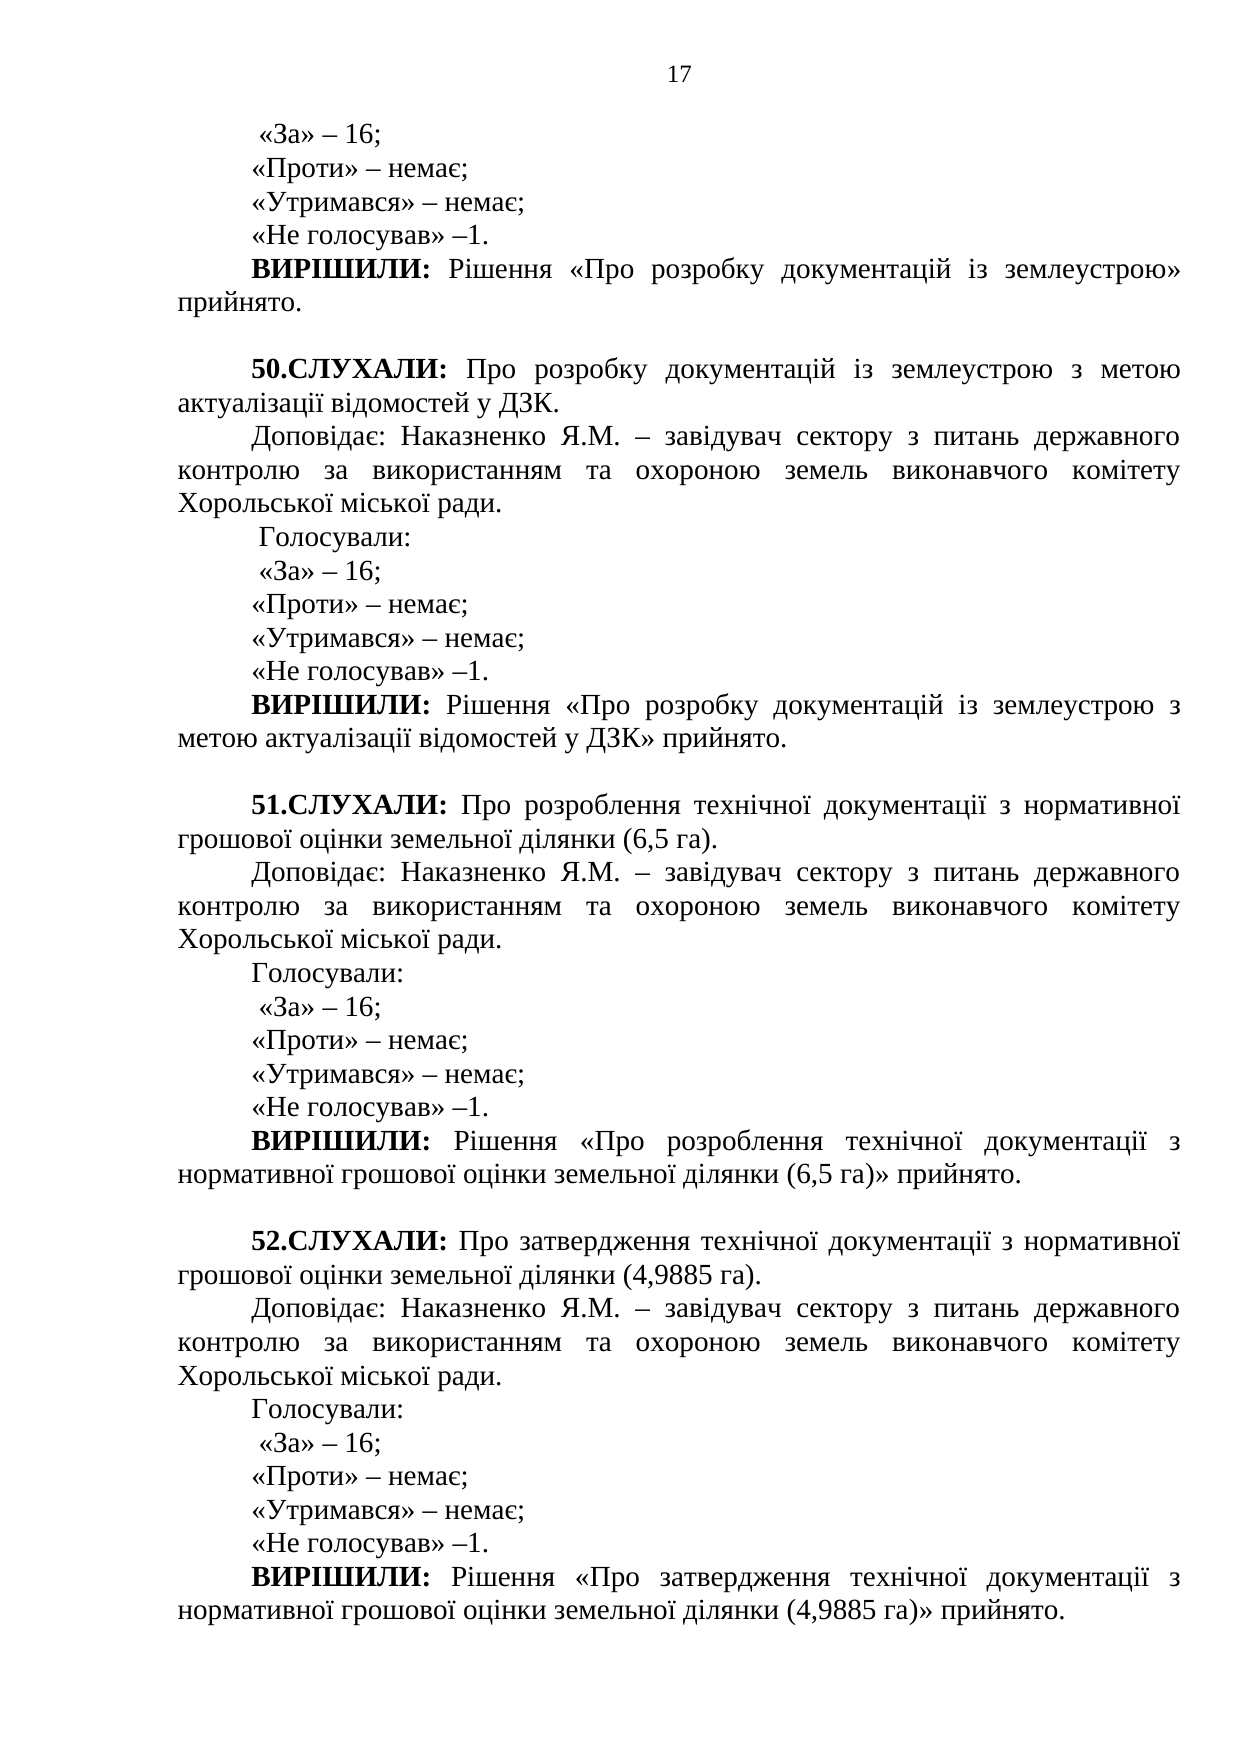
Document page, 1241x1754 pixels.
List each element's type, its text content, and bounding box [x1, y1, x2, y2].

text «За» – 16; [177, 117, 1181, 150]
text «Проти» – немає; [177, 1458, 1181, 1492]
text «Не голосував» –1. [177, 653, 1181, 687]
text ВИРІШИЛИ: Рішення «Про розробку документацій із землеустрою» прийнято. [177, 251, 1181, 318]
text «Не голосував» –1. [177, 1089, 1181, 1123]
text «Проти» – немає; [177, 586, 1181, 620]
text «За» – 16; [177, 553, 1181, 586]
text 52.СЛУХАЛИ: Про затвердження технічної документації з нормативної грошової оцінки земельної ділянки (4,9885 га). [177, 1223, 1181, 1291]
text «Не голосував» –1. [177, 217, 1181, 251]
text 51.СЛУХАЛИ: Про розроблення технічної документації з нормативної грошової оцінки земельної ділянки (6,5 га). [177, 787, 1181, 854]
text «Утримався» – немає; [177, 1056, 1181, 1089]
text Голосували: [177, 1391, 1181, 1425]
text «Проти» – немає; [177, 150, 1181, 184]
text «Проти» – немає; [177, 1022, 1181, 1056]
text «Утримався» – немає; [177, 1492, 1181, 1525]
text «Не голосував» –1. [177, 1525, 1181, 1559]
text «За» – 16; [177, 1425, 1181, 1458]
text «Утримався» – немає; [177, 620, 1181, 653]
text 50.СЛУХАЛИ: Про розробку документацій із землеустрою з метою актуалізації відомостей у ДЗК. [177, 351, 1181, 418]
text Голосували: [177, 519, 1181, 553]
text «За» – 16; [177, 989, 1181, 1022]
text Голосували: [177, 955, 1181, 989]
text ВИРІШИЛИ: Рішення «Про розроблення технічної документації з нормативної грошової оцінки земельної ділянки (6,5 га)» прийнято. [177, 1123, 1181, 1190]
text «Утримався» – немає; [177, 184, 1181, 217]
text ВИРІШИЛИ: Рішення «Про затвердження технічної документації з нормативної грошової оцінки земельної ділянки (4,9885 га)» прийнято. [177, 1559, 1181, 1626]
text ВИРІШИЛИ: Рішення «Про розробку документацій із землеустрою з метою актуалізації відомостей у ДЗК» прийнято. [177, 687, 1181, 754]
